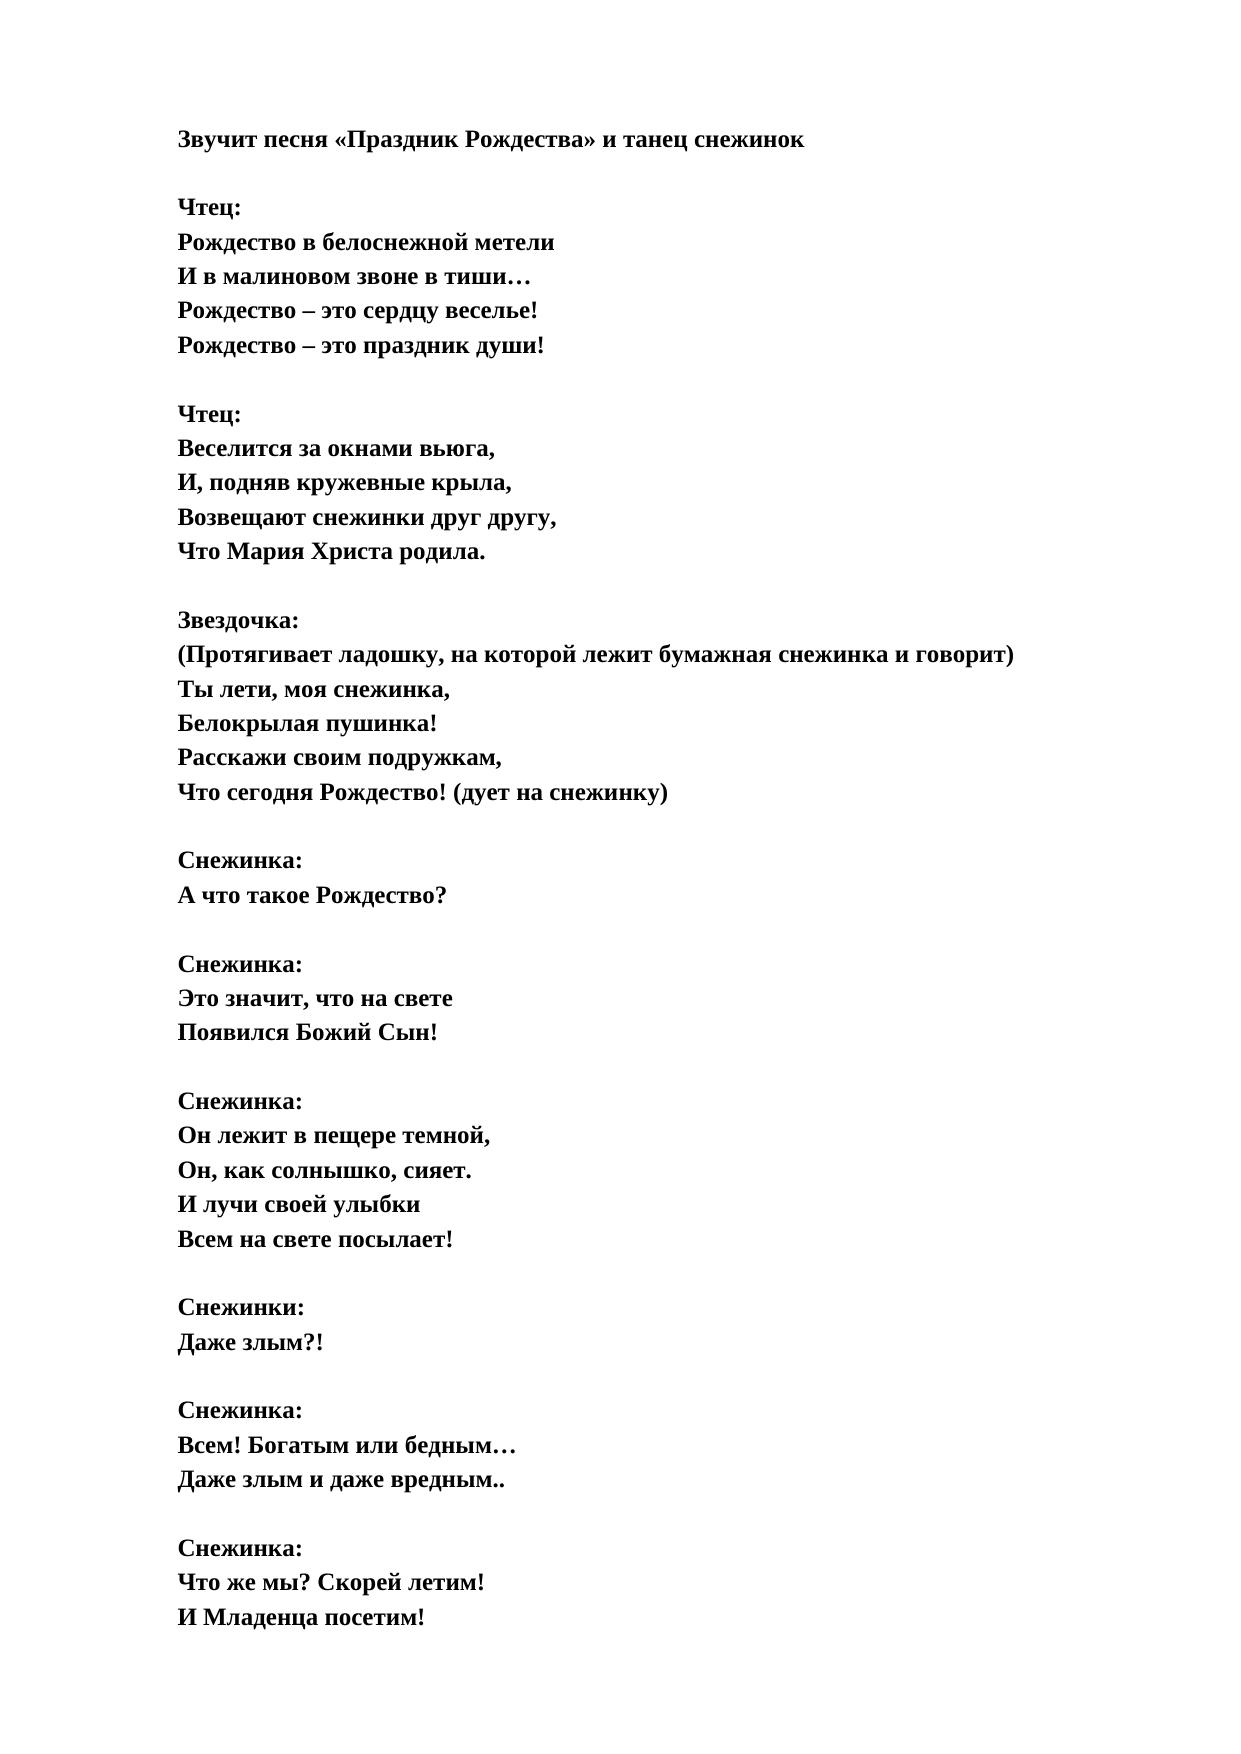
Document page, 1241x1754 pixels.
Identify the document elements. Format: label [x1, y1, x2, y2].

text [177, 118, 1152, 1631]
